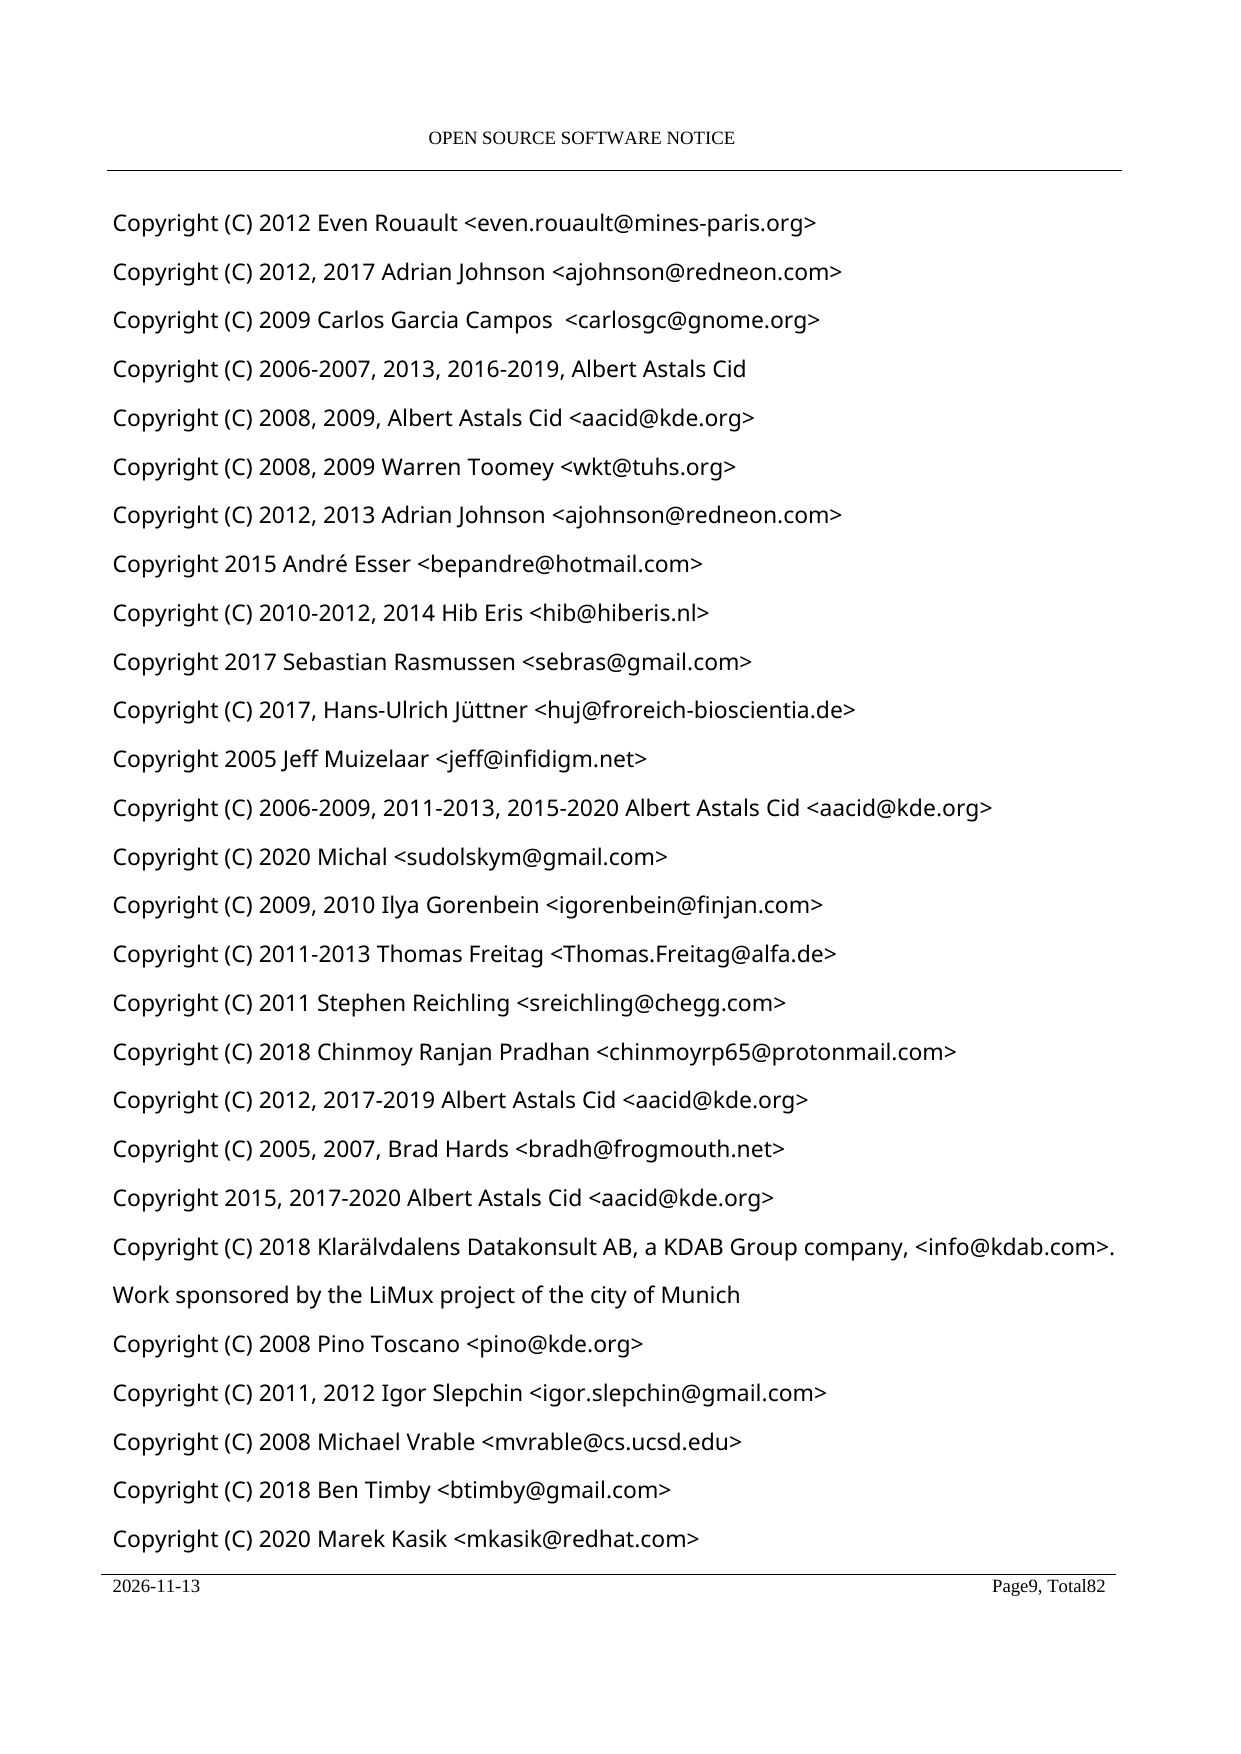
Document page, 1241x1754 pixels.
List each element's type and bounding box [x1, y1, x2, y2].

text [112, 206, 1128, 1555]
